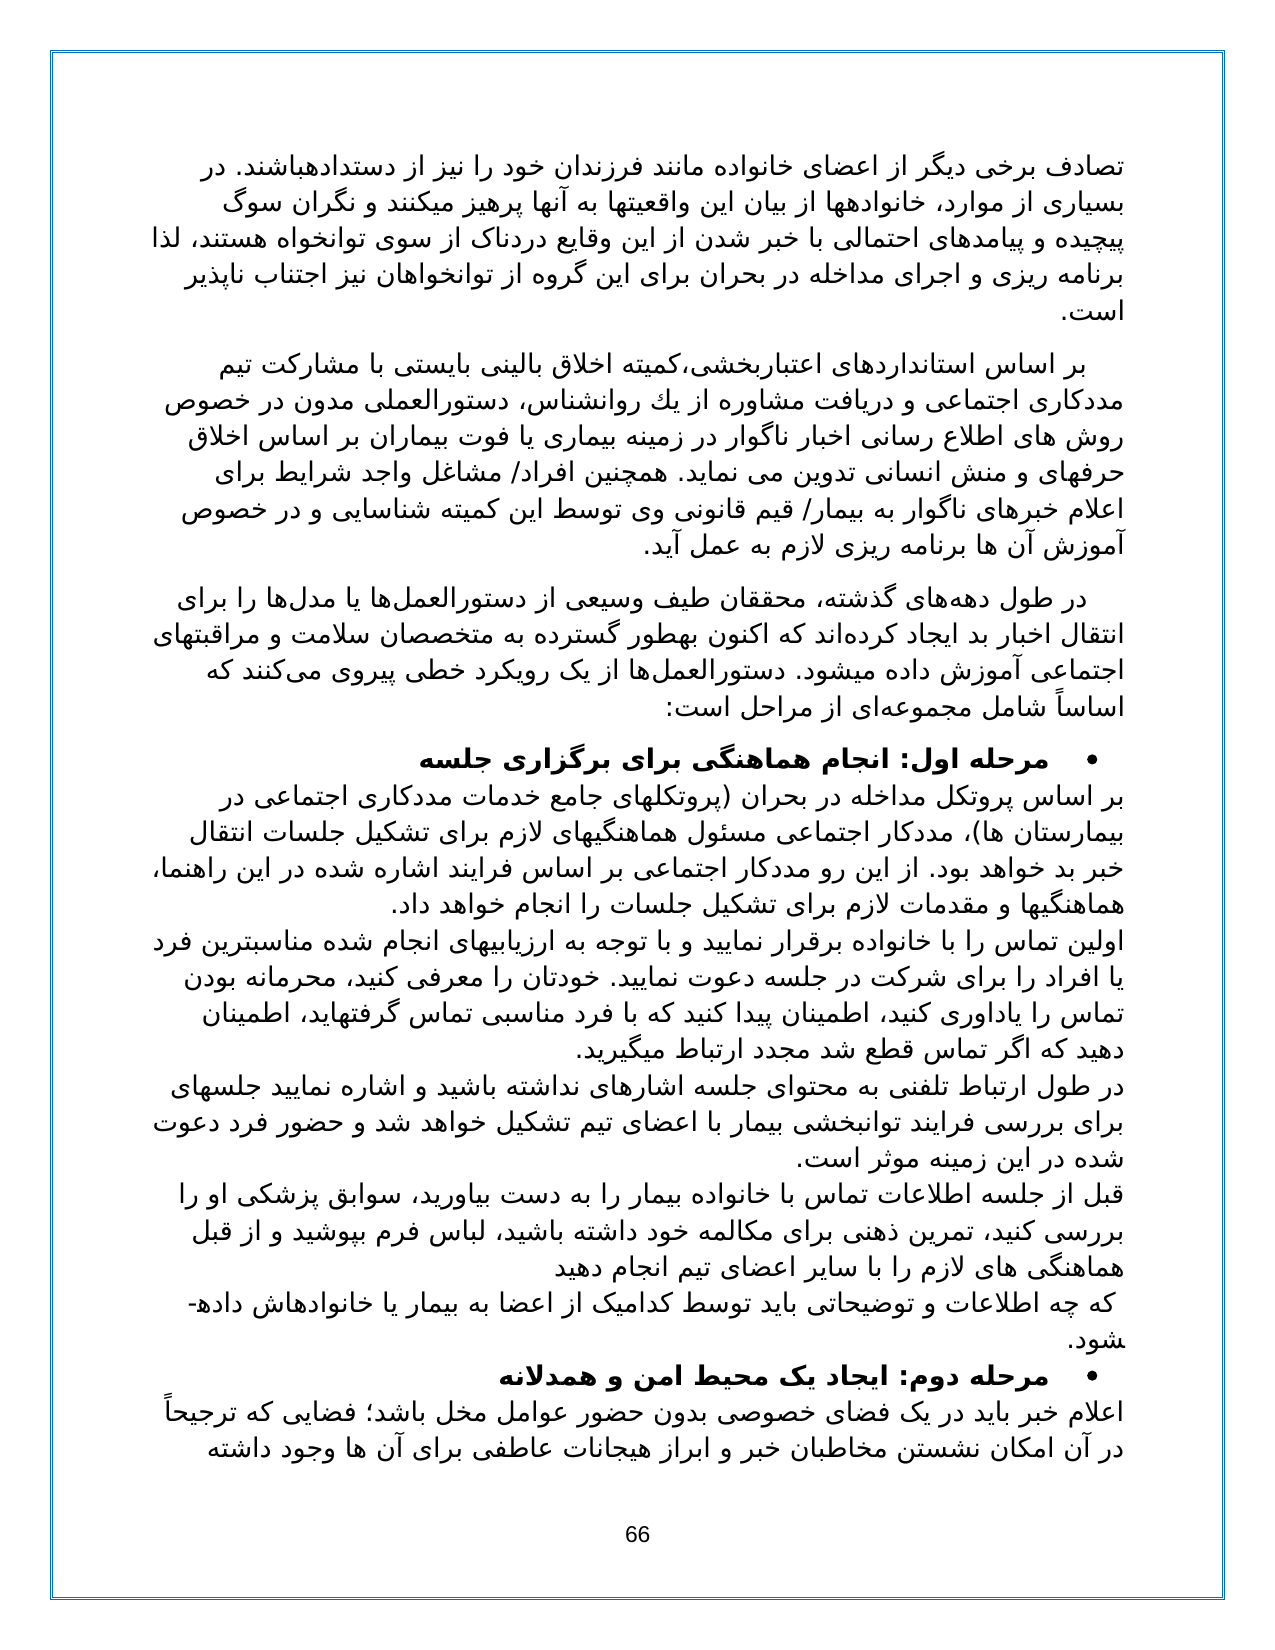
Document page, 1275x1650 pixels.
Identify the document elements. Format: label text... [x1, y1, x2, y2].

text قبل از جلسه اطلاعات تماس با خانواده بیمار را به دست بیاورید، سوابق پزشکی او را بررسی کنید، تمرین ذهنی برای مکالمه خود داشته باشید، لباس فرم بپوشید و از قبل هماهنگی های لازم را با سایر اعضای تیم انجام دهید [150, 1179, 1125, 1283]
text در طول ارتباط تلفنی به محتوای جلسه اشارهای نداشته باشید و اشاره نمایید جلسهای برای بررسی فرایند توانبخشی بیمار با اعضای تیم تشکیل خواهد شد و حضور فرد دعوت شده در این زمینه موثر است. [150, 1070, 1125, 1174]
text بر اساس پروتکل مداخله در بحران (پروتکلهای جامع خدمات مددکاری اجتماعی در بیمارستان ها)، مددکار اجتماعی مسئول هماهنگیهای لازم برای تشکیل جلسات انتقال خبر بد خواهد بود. از این رو مددکار اجتماعی بر اساس فرایند اشاره شده در این راهنما، هماهنگیها و مقدمات لازم برای تشکیل جلسات را انجام خواهد داد. [150, 780, 1125, 920]
text اولین تماس را با خانواده برقرار نمایید و با توجه به ارزیابیهای انجام شده مناسبترین فرد یا افراد را برای شرکت در جلسه دعوت نمایید. خودتان را معرفی کنید، محرمانه بودن تماس را یاداوری کنید، اطمینان پیدا کنید که با فرد مناسبی تماس گرفتهاید، اطمینان دهید که اگر تماس قطع شد مجدد ارتباط میگیرید. [150, 925, 1125, 1065]
text که چه اطلاعات و توضیحاتی باید توسط کدامیک از اعضا به بیمار یا خانوادهاش دادهشود. [150, 1287, 1125, 1355]
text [150, 1396, 1125, 1464]
list مرحله اول: انجام هماهنگی برای برگزاری جلسه [150, 744, 1087, 775]
text در طول دهه‌های گذشته، محققان طیف وسیعی از دستورالعمل‌ها یا مدل‌ها را برای انتقال اخبار بد ایجاد کرده‌اند که اکنون بهطور گسترده به متخصصان سلامت و مراقبتهای اجتماعی آموزش داده میشود. دستورالعمل‌ها از یک رویکرد خطی پیروی می‌کنند که اساساً شامل مجموعه‌ای از مراحل است: [150, 582, 1125, 722]
list مرحله دوم: ایجاد یک محیط امن و همدلانه [150, 1360, 1087, 1392]
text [150, 150, 1125, 327]
text بر اساس استانداردهای اعتباربخشی،کمیته اخلاق بالینی بایستی با مشارکت تیم مددکاری اجتماعی و دریافت مشاوره از یك روانشناس، دستورالعملی مدون در خصوص روش های اطلاع رسانی اخبار ناگوار در زمینه بیماری یا فوت بیماران بر اساس اخلاق حرفهای و منش انسانی تدوین می نماید. همچنین افراد/ مشاغل واجد شرایط برای اعلام خبرهای ناگوار به بیمار/ قیم قانونی وی توسط این کمیته شناسایی و در خصوص آموزش آن ها برنامه ریزی لازم به عمل آید. [150, 348, 1125, 561]
